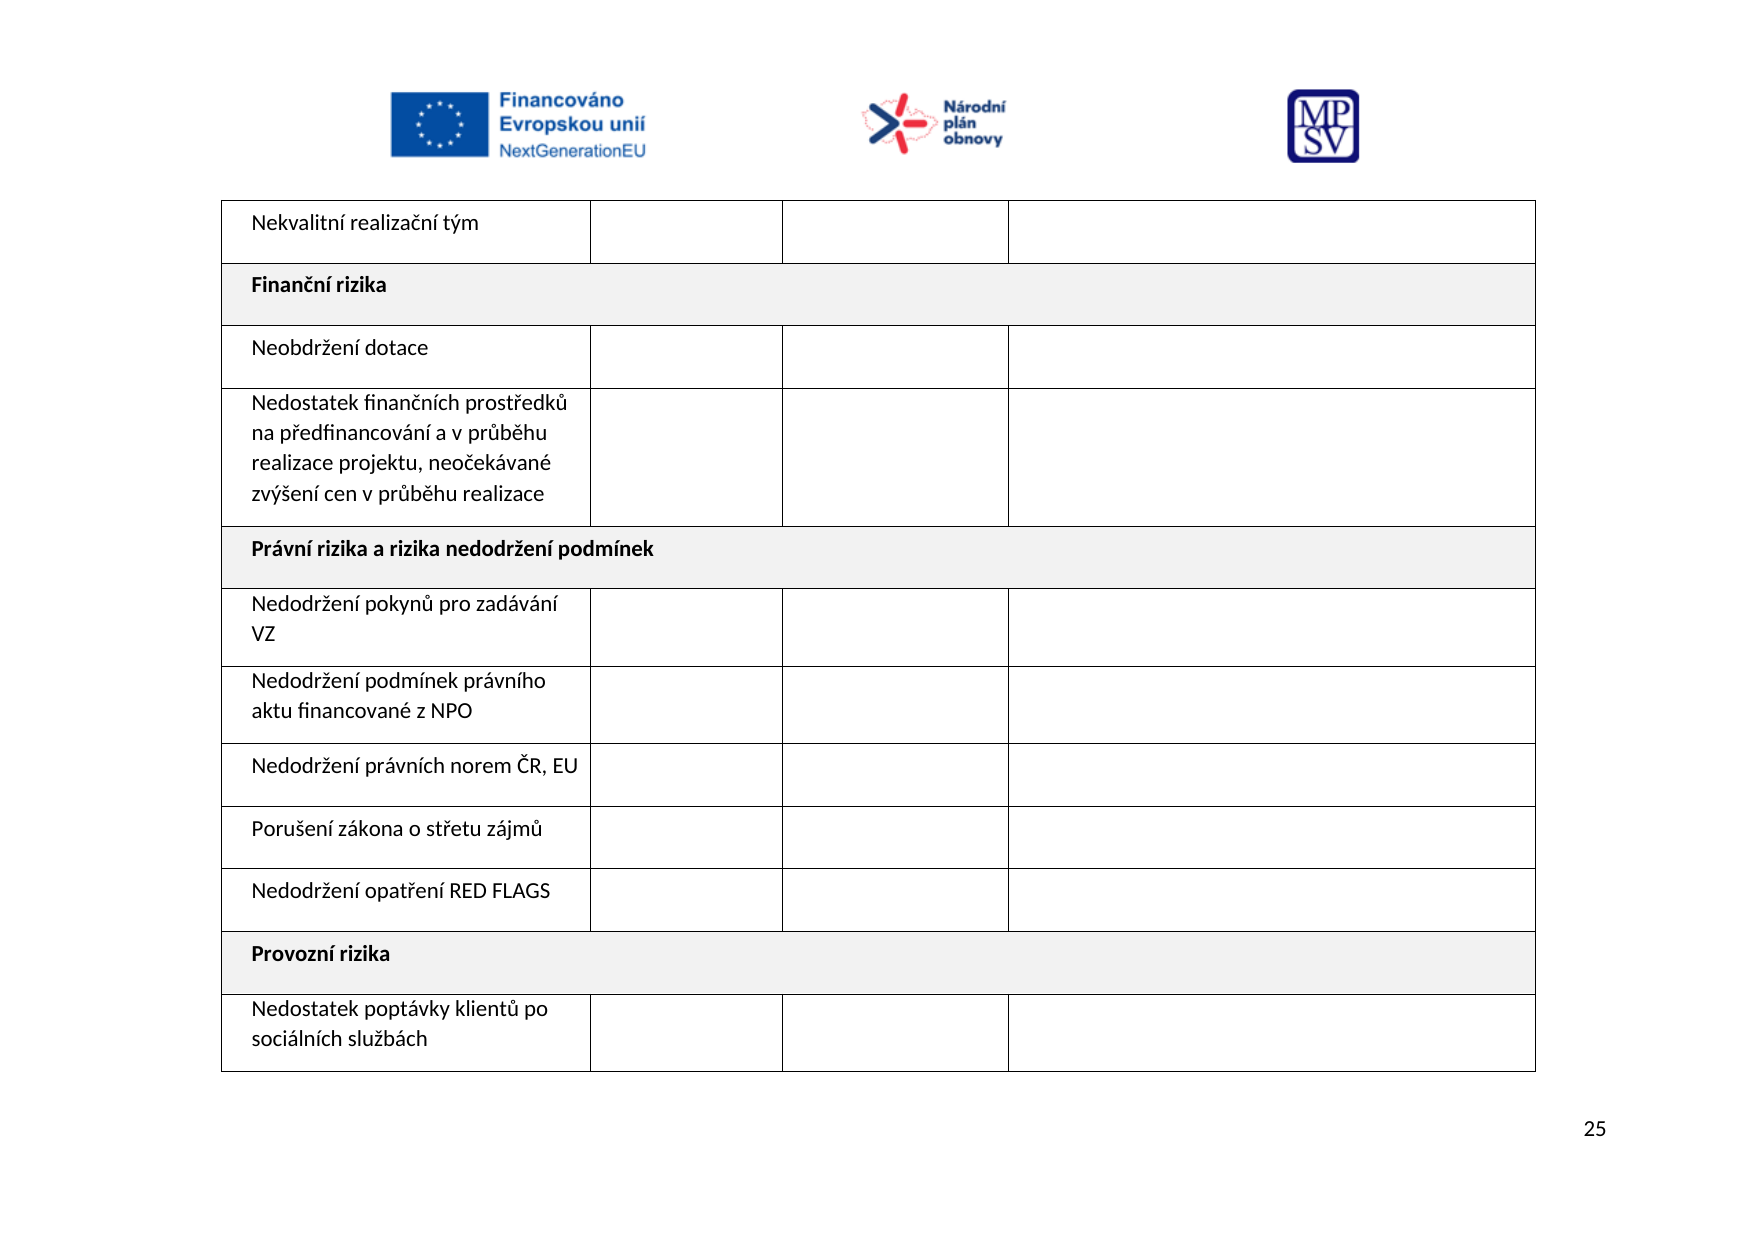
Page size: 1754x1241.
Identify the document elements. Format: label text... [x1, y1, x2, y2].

table_cell Nedodržení pokynů pro zadávání VZ [222, 589, 590, 666]
table_cell [591, 589, 782, 666]
table_cell Neobdržení dotace [222, 326, 590, 388]
table_cell Nekvalitní realizační tým [222, 201, 590, 262]
table_cell [591, 995, 782, 1071]
table_cell [1009, 667, 1535, 743]
table_cell [591, 869, 782, 931]
table_cell [1009, 326, 1535, 388]
table_cell [591, 326, 782, 388]
table_cell [1009, 589, 1535, 666]
table_cell Provozní rizika [222, 932, 1535, 993]
table_cell [783, 869, 1008, 931]
table_cell Nedodržení podmínek právního aktu financované z NPO [222, 667, 590, 743]
table_cell [783, 389, 1008, 526]
table_cell [591, 744, 782, 806]
table_cell [1009, 389, 1535, 526]
table_cell [783, 807, 1008, 868]
table_cell [1009, 744, 1535, 806]
table_cell [591, 389, 782, 526]
table_cell [591, 201, 782, 262]
table_cell [1009, 995, 1535, 1071]
table_cell [783, 995, 1008, 1071]
table_cell [1009, 807, 1535, 868]
table_cell Nedodržení právních norem ČR, EU [222, 744, 590, 806]
table_cell Finanční rizika [222, 264, 1535, 325]
table_cell Nedostatek poptávky klientů po sociálních službách [222, 995, 590, 1071]
table_cell Právní rizika a rizika nedodržení podmínek [222, 527, 1535, 588]
table_cell Nedodržení opatření RED FLAGS [222, 869, 590, 931]
table_cell [783, 589, 1008, 666]
table_cell [783, 744, 1008, 806]
table_cell [1009, 201, 1535, 262]
table_cell [783, 667, 1008, 743]
picture [381, 73, 1373, 181]
table_cell Porušení zákona o střetu zájmů [222, 807, 590, 868]
table_cell [783, 326, 1008, 388]
table_cell [591, 807, 782, 868]
table_cell [591, 667, 782, 743]
table_cell [1009, 869, 1535, 931]
table_cell [783, 201, 1008, 262]
table_cell Nedostatek finančních prostředků na předfinancování a v průběhu realizace projektu, neočekávané zvýšení cen v průběhu realizace [222, 389, 590, 526]
